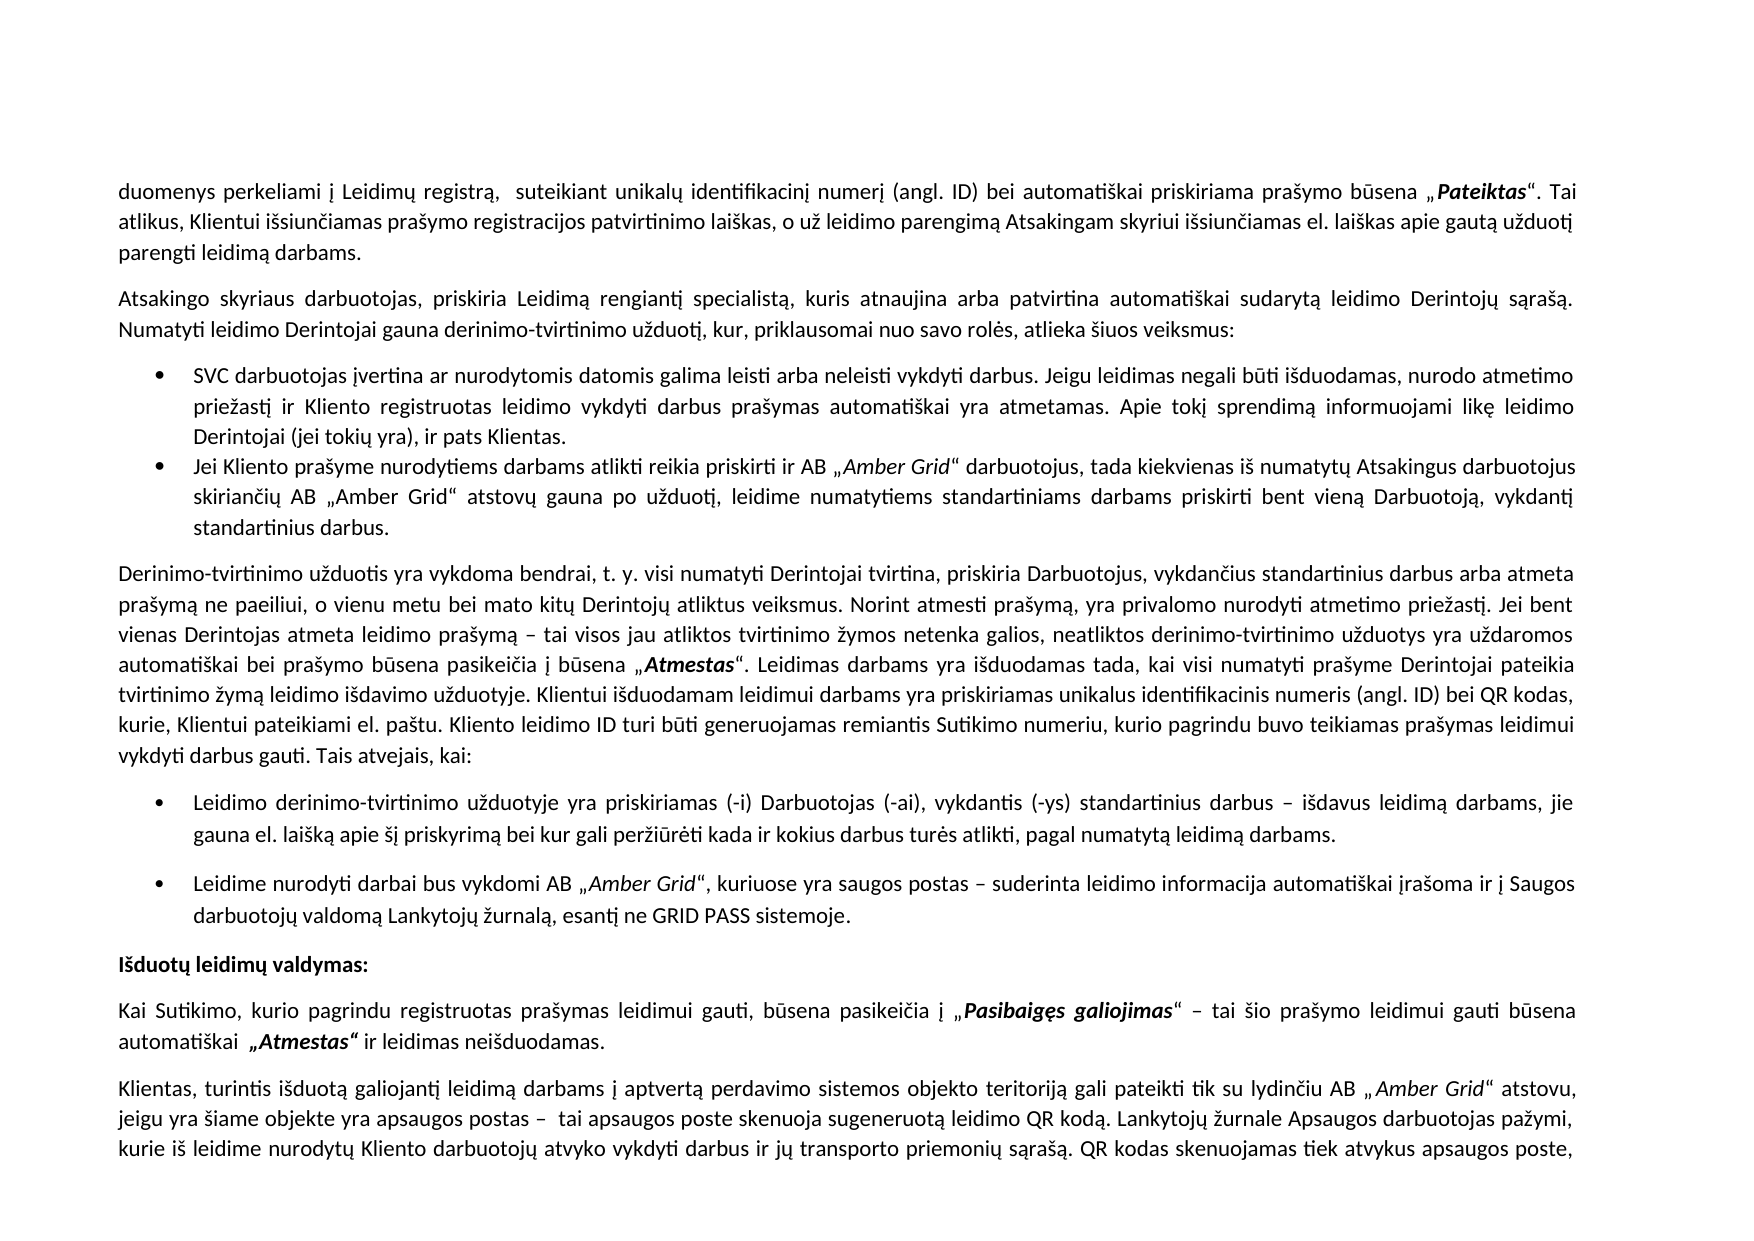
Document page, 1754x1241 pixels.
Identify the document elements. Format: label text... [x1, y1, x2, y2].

text Išduotų leidimų valdymas: [118, 950, 1577, 978]
list Leidimo derinimo-tvirtinimo užduotyje yra priskiriamas (-i) Darbuotojas (-ai), vykdantis (-ys) standartinius darbus – išdavus leidimą darbams, jie gauna el. laišką apie šį priskyrimą bei kur gali peržiūrėti kada ir kokius darbus turės atlikti, pagal numatytą leidimą darbams. [156, 788, 1577, 848]
text Kai Sutikimo, kurio pagrindu registruotas prašymas leidimui gauti, būsena pasikeičia į „Pasibaigęs galiojimas“ – tai šio prašymo leidimui gauti būsena automatiškai „Atmestas“ ir leidimas neišduodamas. [118, 997, 1577, 1055]
text Atsakingo skyriaus darbuotojas, priskiria Leidimą rengiantį specialistą, kuris atnaujina arba patvirtina automatiškai sudarytą leidimo Derintojų sąrašą. Numatyti leidimo Derintojai gauna derinimo-tvirtinimo užduotį, kur, priklausomai nuo savo rolės, atlieka šiuos veiksmus: [118, 284, 1577, 343]
list SVC darbuotojas įvertina ar nurodytomis datomis galima leisti arba neleisti vykdyti darbus. Jeigu leidimas negali būti išduodamas, nurodo atmetimo priežastį ir Kliento registruotas leidimo vykdyti darbus prašymas automatiškai yra atmetamas. Apie tokį sprendimą informuojami likę leidimo Derintojai (jei tokių yra), ir pats Klientas. [156, 362, 1577, 450]
list Jei Kliento prašyme nurodytiems darbams atlikti reikia priskirti ir AB „Amber Grid“ darbuotojus, tada kiekvienas iš numatytų Atsakingus darbuotojus skiriančių AB „Amber Grid“ atstovų gauna po užduotį, leidime numatytiems standartiniams darbams priskirti bent vieną Darbuotoją, vykdantį standartinius darbus. [156, 452, 1577, 541]
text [118, 1074, 1577, 1162]
list Leidime nurodyti darbai bus vykdomi AB „Amber Grid“, kuriuose yra saugos postas – suderinta leidimo informacija automatiškai įrašoma ir į Saugos darbuotojų valdomą Lankytojų žurnalą, esantį ne GRID PASS sistemoje. [156, 869, 1577, 929]
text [118, 177, 1577, 266]
text Derinimo-tvirtinimo užduotis yra vykdoma bendrai, t. y. visi numatyti Derintojai tvirtina, priskiria Darbuotojus, vykdančius standartinius darbus arba atmeta prašymą ne paeiliui, o vienu metu bei mato kitų Derintojų atliktus veiksmus. Norint atmesti prašymą, yra privalomo nurodyti atmetimo priežastį. Jei bent vienas Derintojas atmeta leidimo prašymą – tai visos jau atliktos tvirtinimo žymos netenka galios, neatliktos derinimo-tvirtinimo užduotys yra uždaromos automatiškai bei prašymo būsena pasikeičia į būsena „Atmestas“. Leidimas darbams yra išduodamas tada, kai visi numatyti prašyme Derintojai pateikia tvirtinimo žymą leidimo išdavimo užduotyje. Klientui išduodamam leidimui darbams yra priskiriamas unikalus identifikacinis numeris (angl. ID) bei QR kodas, kurie, Klientui pateikiami el. paštu. Kliento leidimo ID turi būti generuojamas remiantis Sutikimo numeriu, kurio pagrindu buvo teikiamas prašymas leidimui vykdyti darbus gauti. Tais atvejais, kai: [118, 559, 1577, 769]
